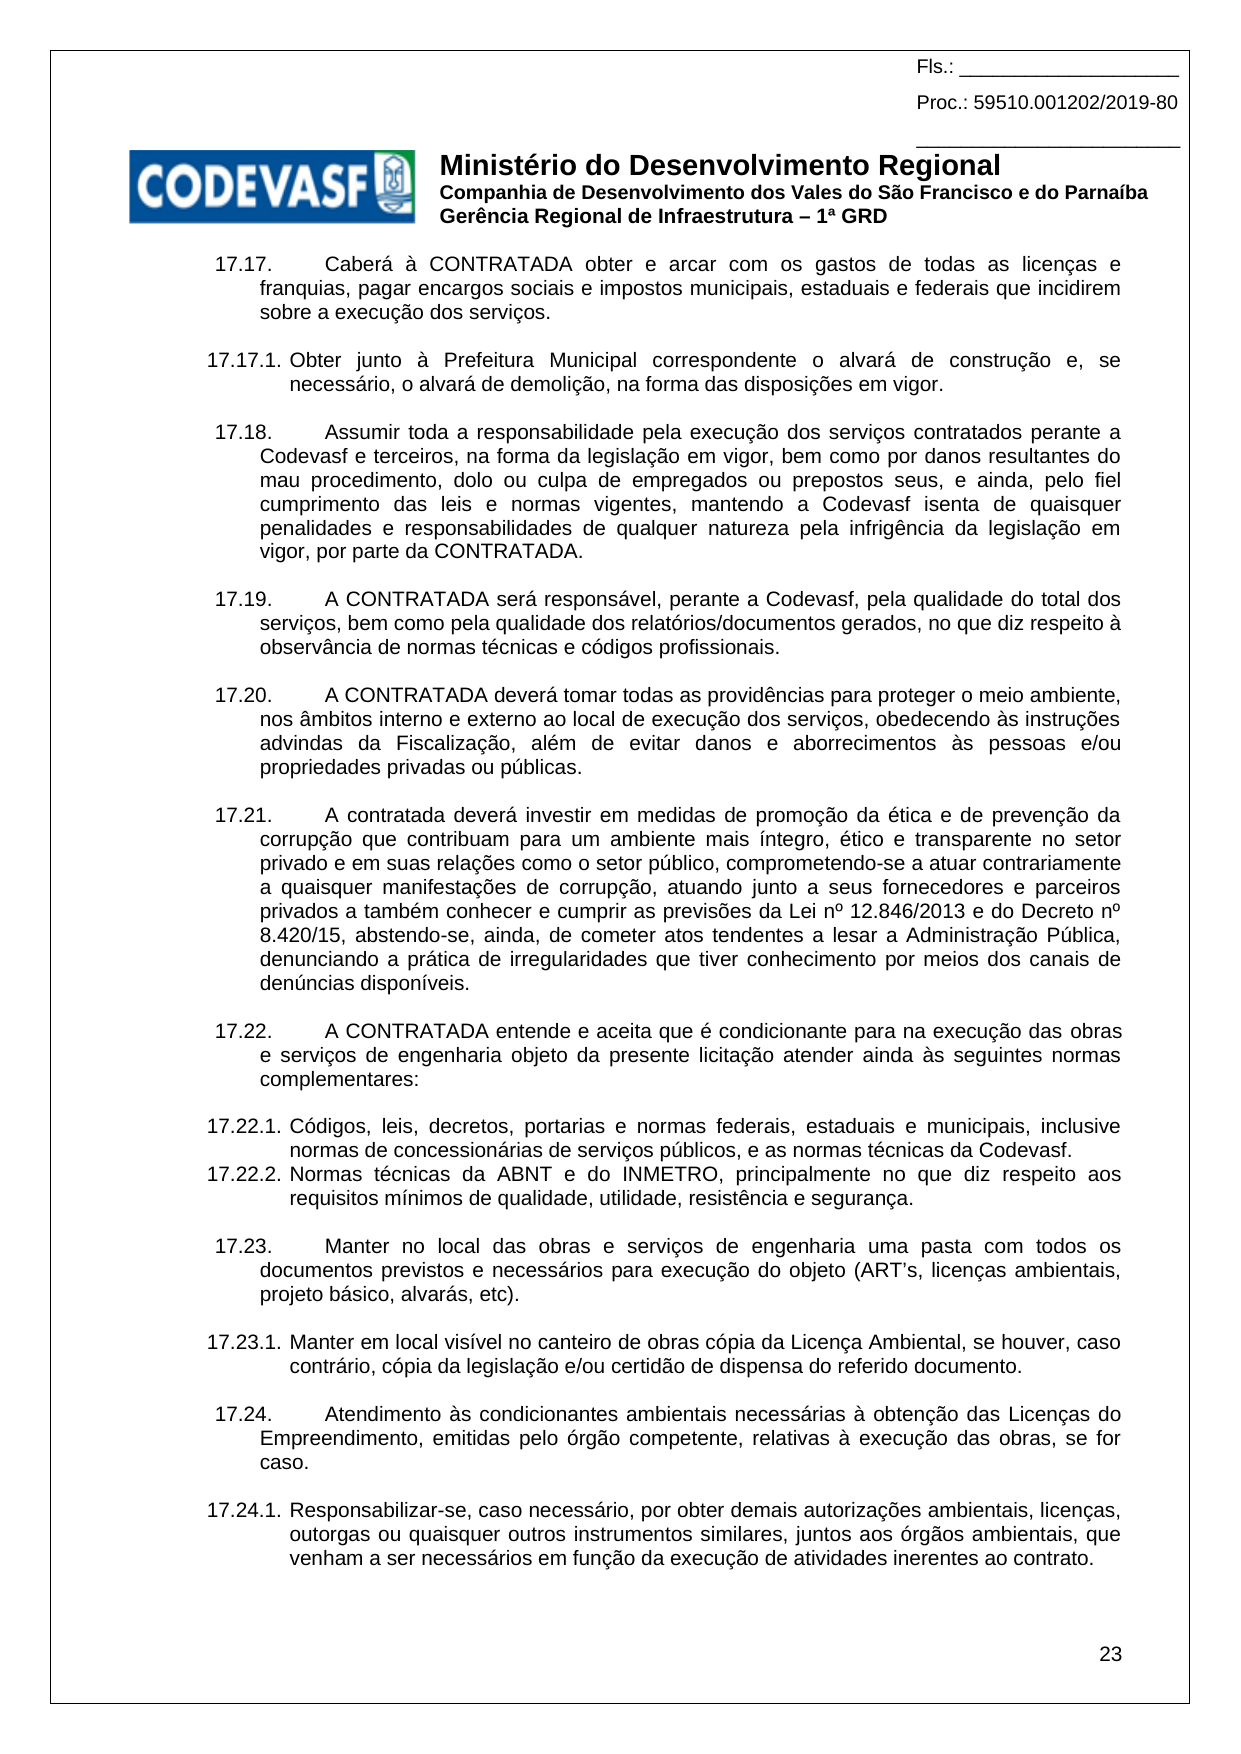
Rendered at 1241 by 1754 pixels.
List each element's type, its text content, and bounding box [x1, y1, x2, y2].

subtitle A contratada deverá investir em medidas de promoção da ética e de prevenção da corrupção que contribuam para um ambiente mais íntegro, ético e transparente no setor privado e em suas relações como o setor público, comprometendo-se a atuar contrariamente a quaisquer manifestações de corrupção, atuando junto a seus fornecedores e parceiros privados a também conhecer e cumprir as previsões da Lei nº 12.846/2013 e do Decreto nº 8.420/15, abstendo-se, ainda, de cometer atos tendentes a lesar a Administração Pública, denunciando a prática de irregularidades que tiver conhecimento por meios dos canais de denúncias disponíveis. [214, 803, 1122, 994]
subtitle Manter em local visível no canteiro de obras cópia da Licença Ambiental, se houver, caso contrário, cópia da legislação e/ou certidão de dispensa do referido documento. [207, 1330, 1122, 1378]
subtitle Atendimento às condicionantes ambientais necessárias à obtenção das Licenças do Empreendimento, emitidas pelo órgão competente, relativas à execução das obras, se for caso. [214, 1402, 1122, 1474]
picture [129, 150, 417, 226]
subtitle Assumir toda a responsabilidade pela execução dos serviços contratados perante a Codevasf e terceiros, na forma da legislação em vigor, bem como por danos resultantes do mau procedimento, dolo ou culpa de empregados ou prepostos seus, e ainda, pelo fiel cumprimento das leis e normas vigentes, mantendo a Codevasf isenta de quaisquer penalidades e responsabilidades de qualquer natureza pela infrigência da legislação em vigor, por parte da CONTRATADA. [214, 419, 1122, 563]
subtitle Responsabilizar-se, caso necessário, por obter demais autorizações ambientais, licenças, outorgas ou quaisquer outros instrumentos similares, juntos aos órgãos ambientais, que venham a ser necessários em função da execução de atividades inerentes ao contrato. [207, 1498, 1122, 1569]
subtitle A CONTRATADA será responsável, perante a Codevasf, pela qualidade do total dos serviços, bem como pela qualidade dos relatórios/documentos gerados, no que diz respeito à observância de normas técnicas e códigos profissionais. [214, 587, 1122, 659]
subtitle A CONTRATADA deverá tomar todas as providências para proteger o meio ambiente, nos âmbitos interno e externo ao local de execução dos serviços, obedecendo às instruções advindas da Fiscalização, além de evitar danos e aborrecimentos às pessoas e/ou propriedades privadas ou públicas. [214, 683, 1122, 779]
subtitle Caberá à CONTRATADA obter e arcar com os gastos de todas as licenças e franquias, pagar encargos sociais e impostos municipais, estaduais e federais que incidirem sobre a execução dos serviços. [214, 252, 1122, 324]
subtitle Códigos, leis, decretos, portarias e normas federais, estaduais e municipais, inclusive normas de concessionárias de serviços públicos, e as normas técnicas da Codevasf. [207, 1114, 1122, 1162]
subtitle A CONTRATADA entende e aceita que é condicionante para na execução das obras e serviços de engenharia objeto da presente licitação atender ainda às seguintes normas complementares: [214, 1018, 1122, 1090]
subtitle Manter no local das obras e serviços de engenharia uma pasta com todos os documentos previstos e necessários para execução do objeto (ART’s, licenças ambientais, projeto básico, alvarás, etc). [214, 1234, 1122, 1306]
subtitle Normas técnicas da ABNT e do INMETRO, principalmente no que diz respeito aos requisitos mínimos de qualidade, utilidade, resistência e segurança. [207, 1162, 1122, 1210]
subtitle Obter junto à Prefeitura Municipal correspondente o alvará de construção e, se necessário, o alvará de demolição, na forma das disposições em vigor. [207, 348, 1122, 396]
